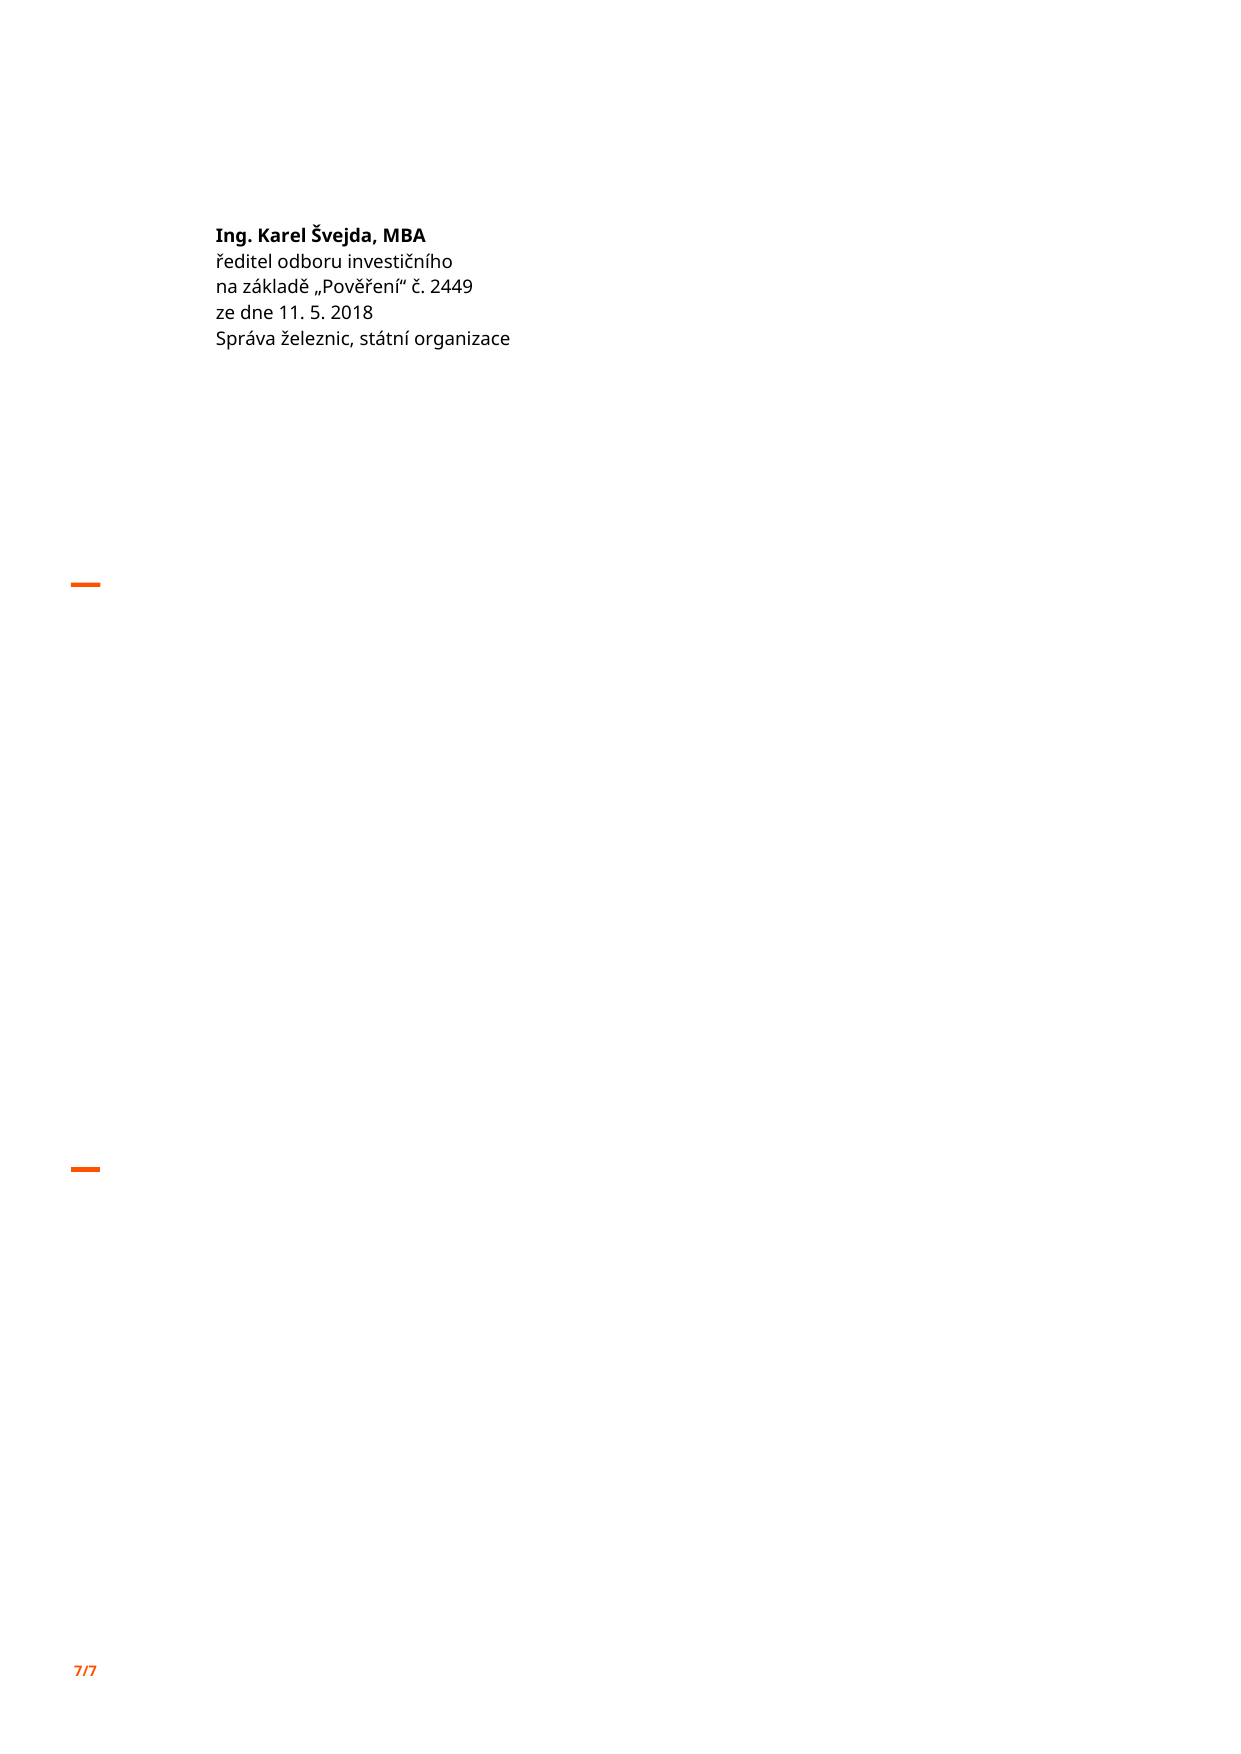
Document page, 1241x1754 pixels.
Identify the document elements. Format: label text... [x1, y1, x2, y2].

text na základě „Pověření“ č. 2449 [216, 274, 1122, 299]
text ředitel odboru investičního [216, 248, 1122, 274]
text ze dne 11. 5. 2018 [216, 299, 1122, 325]
text Správa železnic, státní organizace [216, 325, 1122, 350]
text Ing. Karel Švejda, MBA [216, 223, 1122, 248]
